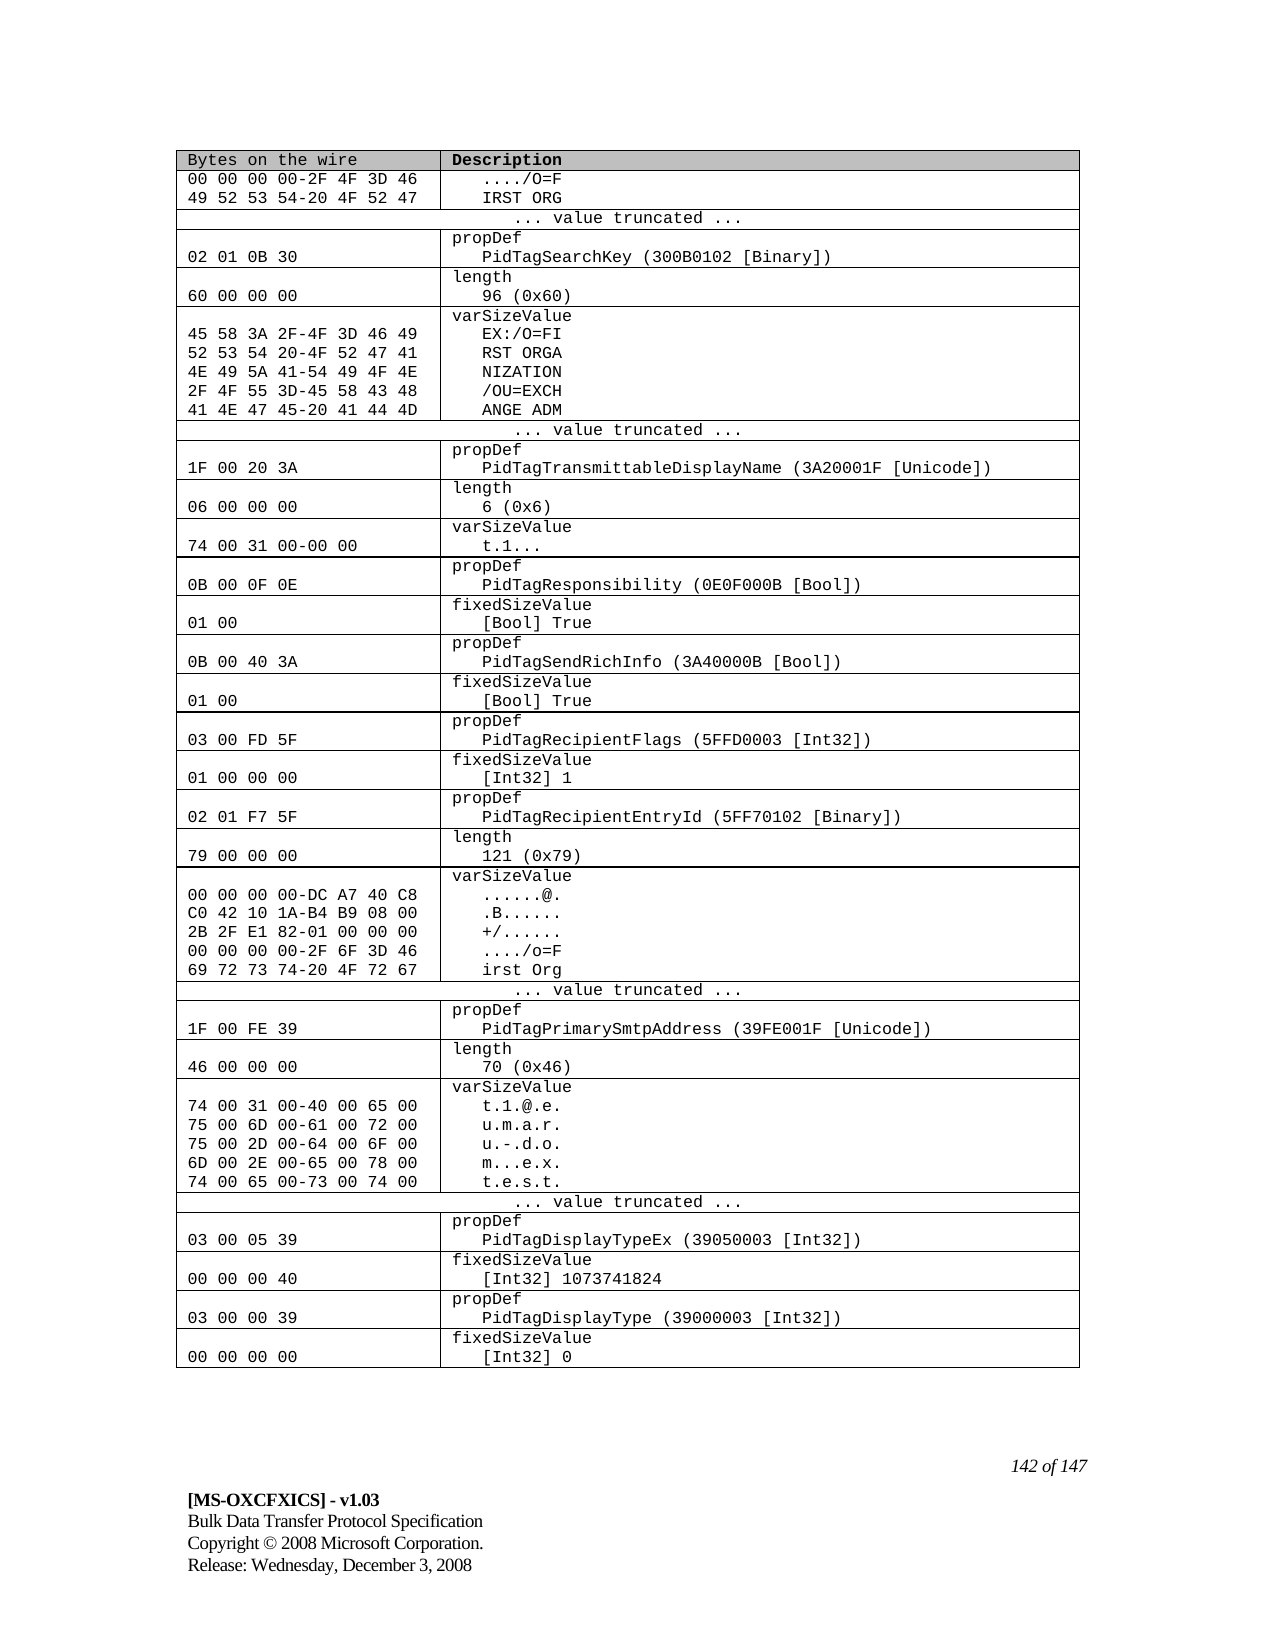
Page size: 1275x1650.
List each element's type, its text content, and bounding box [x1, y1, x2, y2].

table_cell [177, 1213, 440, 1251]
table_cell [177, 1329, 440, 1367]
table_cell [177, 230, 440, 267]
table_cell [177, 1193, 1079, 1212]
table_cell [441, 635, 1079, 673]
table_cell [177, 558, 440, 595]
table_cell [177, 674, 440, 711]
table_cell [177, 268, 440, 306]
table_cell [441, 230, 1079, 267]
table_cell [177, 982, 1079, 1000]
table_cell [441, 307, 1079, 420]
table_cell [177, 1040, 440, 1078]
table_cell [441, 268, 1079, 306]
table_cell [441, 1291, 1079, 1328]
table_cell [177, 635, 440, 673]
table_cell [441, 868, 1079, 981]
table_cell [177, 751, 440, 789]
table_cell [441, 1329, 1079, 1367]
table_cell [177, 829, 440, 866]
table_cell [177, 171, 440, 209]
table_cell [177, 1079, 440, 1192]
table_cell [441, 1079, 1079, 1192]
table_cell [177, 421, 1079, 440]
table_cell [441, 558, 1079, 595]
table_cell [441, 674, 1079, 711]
table_header Bytes on the wire [177, 151, 440, 170]
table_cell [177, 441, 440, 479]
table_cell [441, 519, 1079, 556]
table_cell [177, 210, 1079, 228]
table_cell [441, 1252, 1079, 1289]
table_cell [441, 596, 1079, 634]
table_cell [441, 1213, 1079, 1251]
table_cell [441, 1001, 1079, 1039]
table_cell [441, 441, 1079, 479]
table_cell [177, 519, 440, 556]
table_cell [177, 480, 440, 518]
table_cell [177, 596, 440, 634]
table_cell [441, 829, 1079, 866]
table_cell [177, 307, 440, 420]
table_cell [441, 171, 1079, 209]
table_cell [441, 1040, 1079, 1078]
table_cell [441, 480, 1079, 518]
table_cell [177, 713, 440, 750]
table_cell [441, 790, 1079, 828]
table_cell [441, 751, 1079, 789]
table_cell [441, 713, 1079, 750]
table_header Description [441, 151, 1079, 170]
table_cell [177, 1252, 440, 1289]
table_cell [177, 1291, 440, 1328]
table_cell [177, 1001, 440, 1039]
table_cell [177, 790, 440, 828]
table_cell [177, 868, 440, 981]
